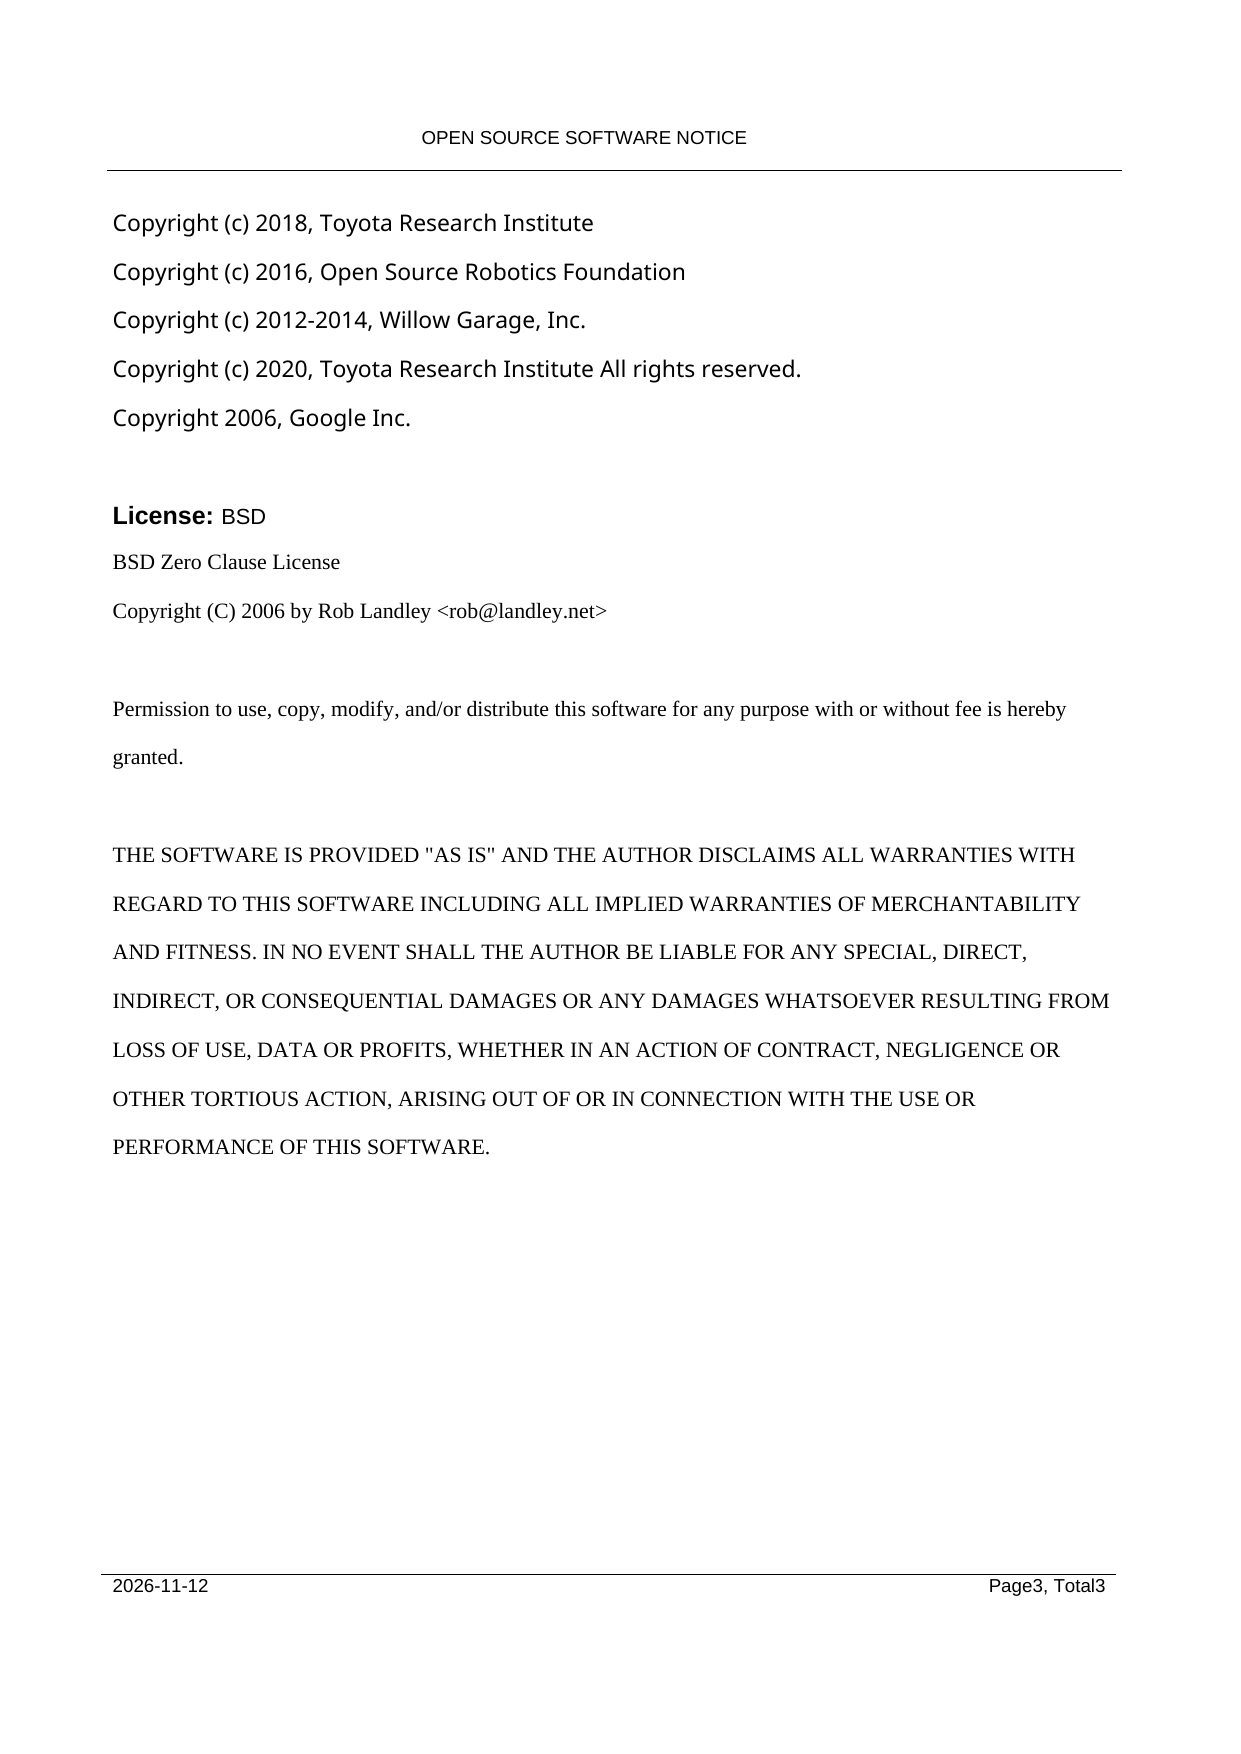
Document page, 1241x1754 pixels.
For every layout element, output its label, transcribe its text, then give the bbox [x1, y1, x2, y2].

text BSD Zero Clause License Copyright (C) 2006 by Rob Landley <rob@landley.net> Permission to use, copy, modify, and/or distribute this software for any purpose with or without fee is hereby granted. THE SOFTWARE IS PROVIDED "AS IS" AND THE AUTHOR DISCLAIMS ALL WARRANTIES WITH REGARD TO THIS SOFTWARE INCLUDING ALL IMPLIED WARRANTIES OF MERCHANTABILITY AND FITNESS. IN NO EVENT SHALL THE AUTHOR BE LIABLE FOR ANY SPECIAL, DIRECT, INDIRECT, OR CONSEQUENTIAL DAMAGES OR ANY DAMAGES WHATSOEVER RESULTING FROM LOSS OF USE, DATA OR PROFITS, WHETHER IN AN ACTION OF CONTRACT, NEGLIGENCE OR OTHER TORTIOUS ACTION, ARISING OUT OF OR IN CONNECTION WITH THE USE OR PERFORMANCE OF THIS SOFTWARE. [112, 546, 1128, 1212]
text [112, 206, 1128, 483]
text License: BSD [112, 499, 1128, 531]
